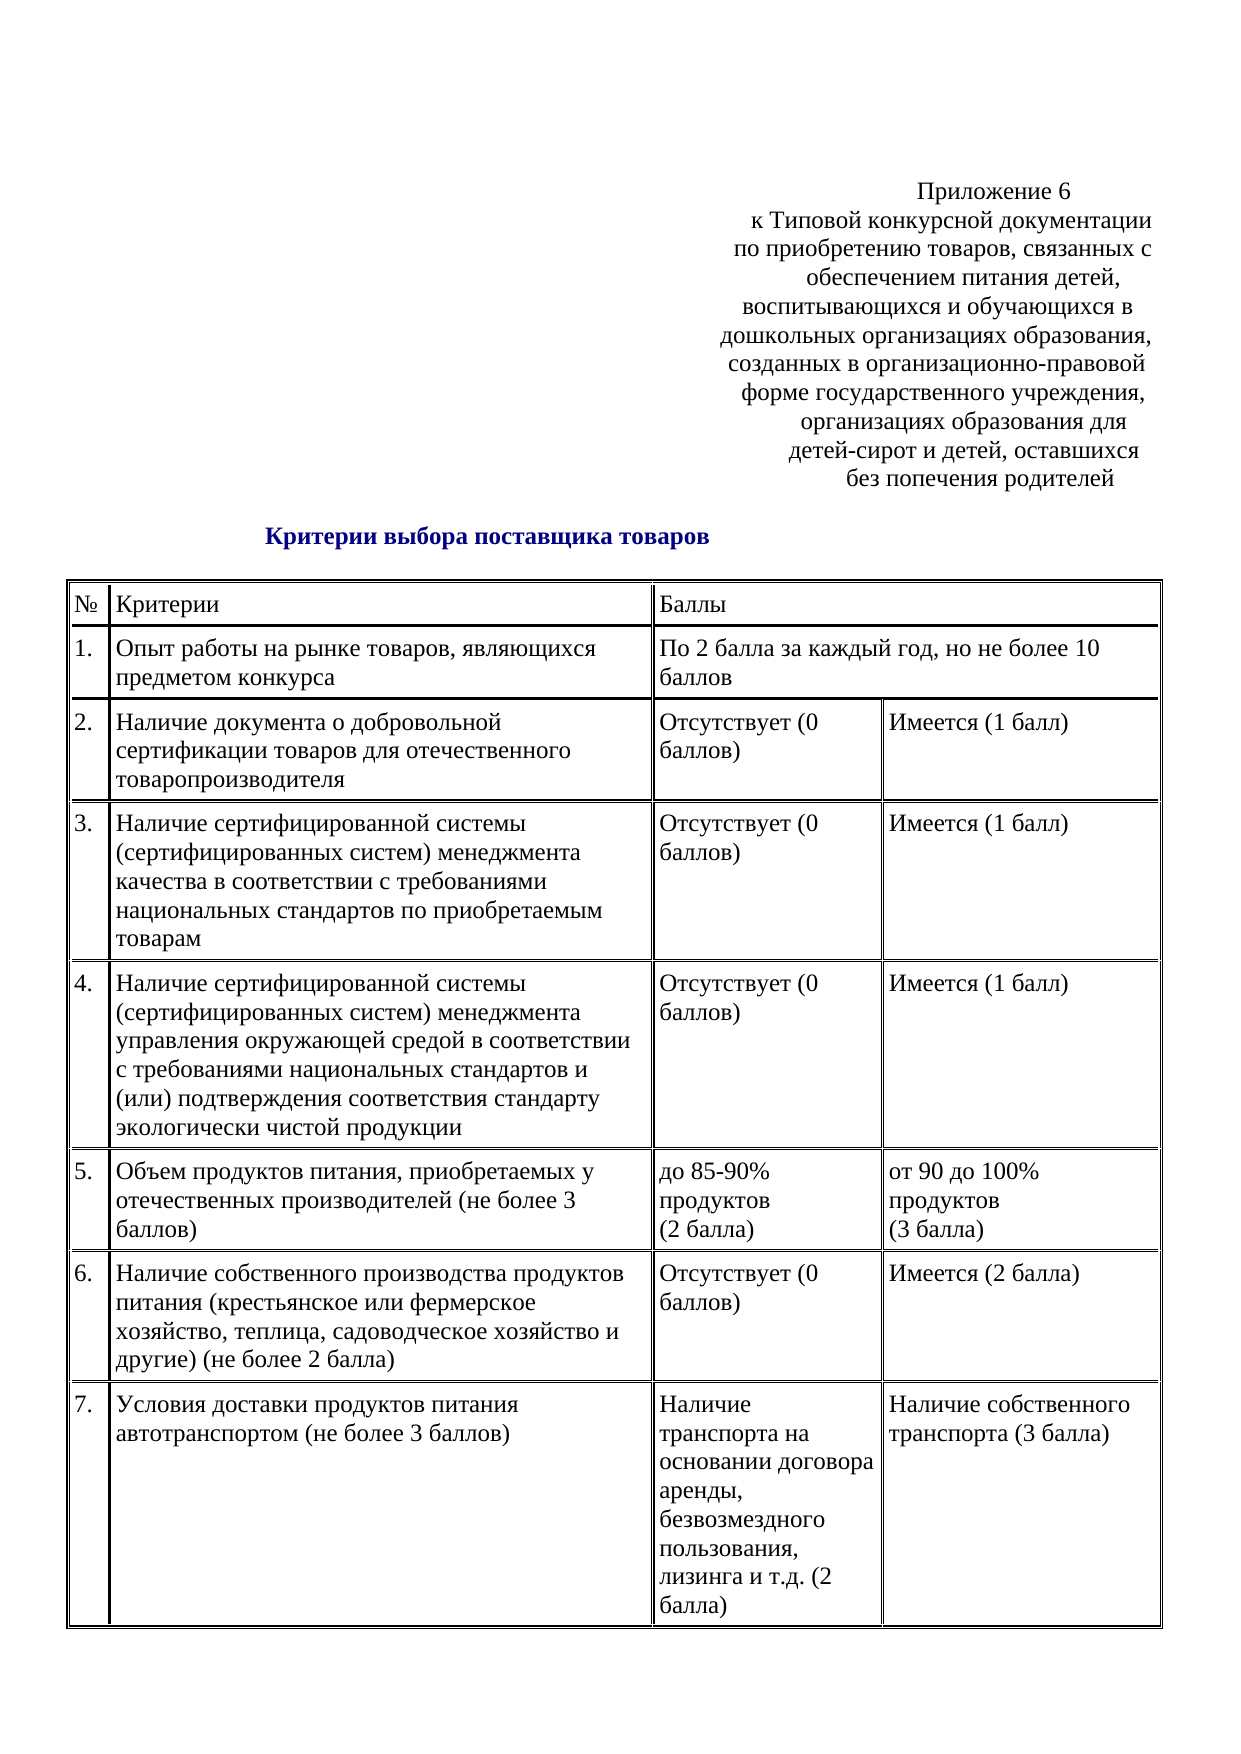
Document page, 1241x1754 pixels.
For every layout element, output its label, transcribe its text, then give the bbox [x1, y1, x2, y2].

table_header № [70, 583, 109, 624]
table_cell Имеется (1 балл) [884, 799, 1160, 958]
table_cell Опыт работы на рынке товаров, являющихся предметом конкурса [111, 627, 651, 697]
table_cell Наличие собственного производства продуктов питания (крестьянское или фермерское хозяйство, теплица, садоводческое хозяйство и другие) (не более 2 балла) [111, 1252, 651, 1379]
table_cell 1. [70, 624, 108, 697]
table_cell Имеется (1 балл) [884, 959, 1160, 1147]
table_cell Имеется (2 балла) [883, 1249, 1161, 1379]
table_cell 4. [70, 959, 108, 1147]
table_cell 3. [70, 799, 108, 958]
table_cell Наличие документа о добровольной сертификации товаров для отечественного товаропроизводителя [111, 700, 651, 799]
table_cell Отсутствует (0 баллов) [655, 1252, 881, 1379]
table_cell 6. [68, 1249, 109, 1379]
table_cell от 90 до 100% продуктов (3 балла) [883, 1147, 1161, 1249]
table_cell Имеется (1 балл) [884, 697, 1160, 799]
table_cell Наличие транспорта на основании договора аренды, безвозмездного пользования, лизинга и т.д. (2 балла) [653, 1383, 882, 1625]
table_cell Объем продуктов питания, приобретаемых у отечественных производителей (не более 3 баллов) [111, 1150, 651, 1249]
table_cell 7. [70, 1380, 109, 1625]
table_cell 5. [68, 1147, 109, 1249]
table_cell Условия доставки продуктов питания автотранспортом (не более 3 баллов) [109, 1380, 653, 1625]
text Приложение 6 к Типовой конкурсной документации по приобретению товаров, связанных с обеспечением питания детей, воспитывающихся и обучающихся в дошкольных организациях образования, созданных в организационно-правовой форме государственного учреждения, организациях образования для детей-сирот и детей, оставшихся без попечения родителей [177, 176, 1152, 492]
table_cell Наличие собственного транспорта (3 балла) [883, 1380, 1160, 1625]
table_cell Наличие сертифицированной системы (сертифицированных систем) менеджмента управления окружающей средой в соответствии с требованиями национальных стандартов и (или) подтверждения соответствия стандарту экологически чистой продукции [111, 962, 651, 1147]
table_cell Наличие сертифицированной системы (сертифицированных систем) менеджмента качества в соответствии с требованиями национальных стандартов по приобретаемым товарам [111, 803, 651, 958]
table_cell 2. [70, 697, 108, 799]
table_cell Отсутствует (0 баллов) [655, 803, 881, 958]
table_header Баллы [653, 583, 1160, 624]
table_cell По 2 балла за каждый год, но не более 10 баллов [655, 624, 1160, 697]
text Критерии выбора поставщика товаров [177, 521, 1152, 550]
table_cell Отсутствует (0 баллов) [655, 962, 881, 1147]
table_cell Отсутствует (0 баллов) [655, 700, 881, 799]
table_header Критерии [109, 581, 653, 624]
table_cell до 85-90% продуктов (2 балла) [655, 1150, 881, 1249]
